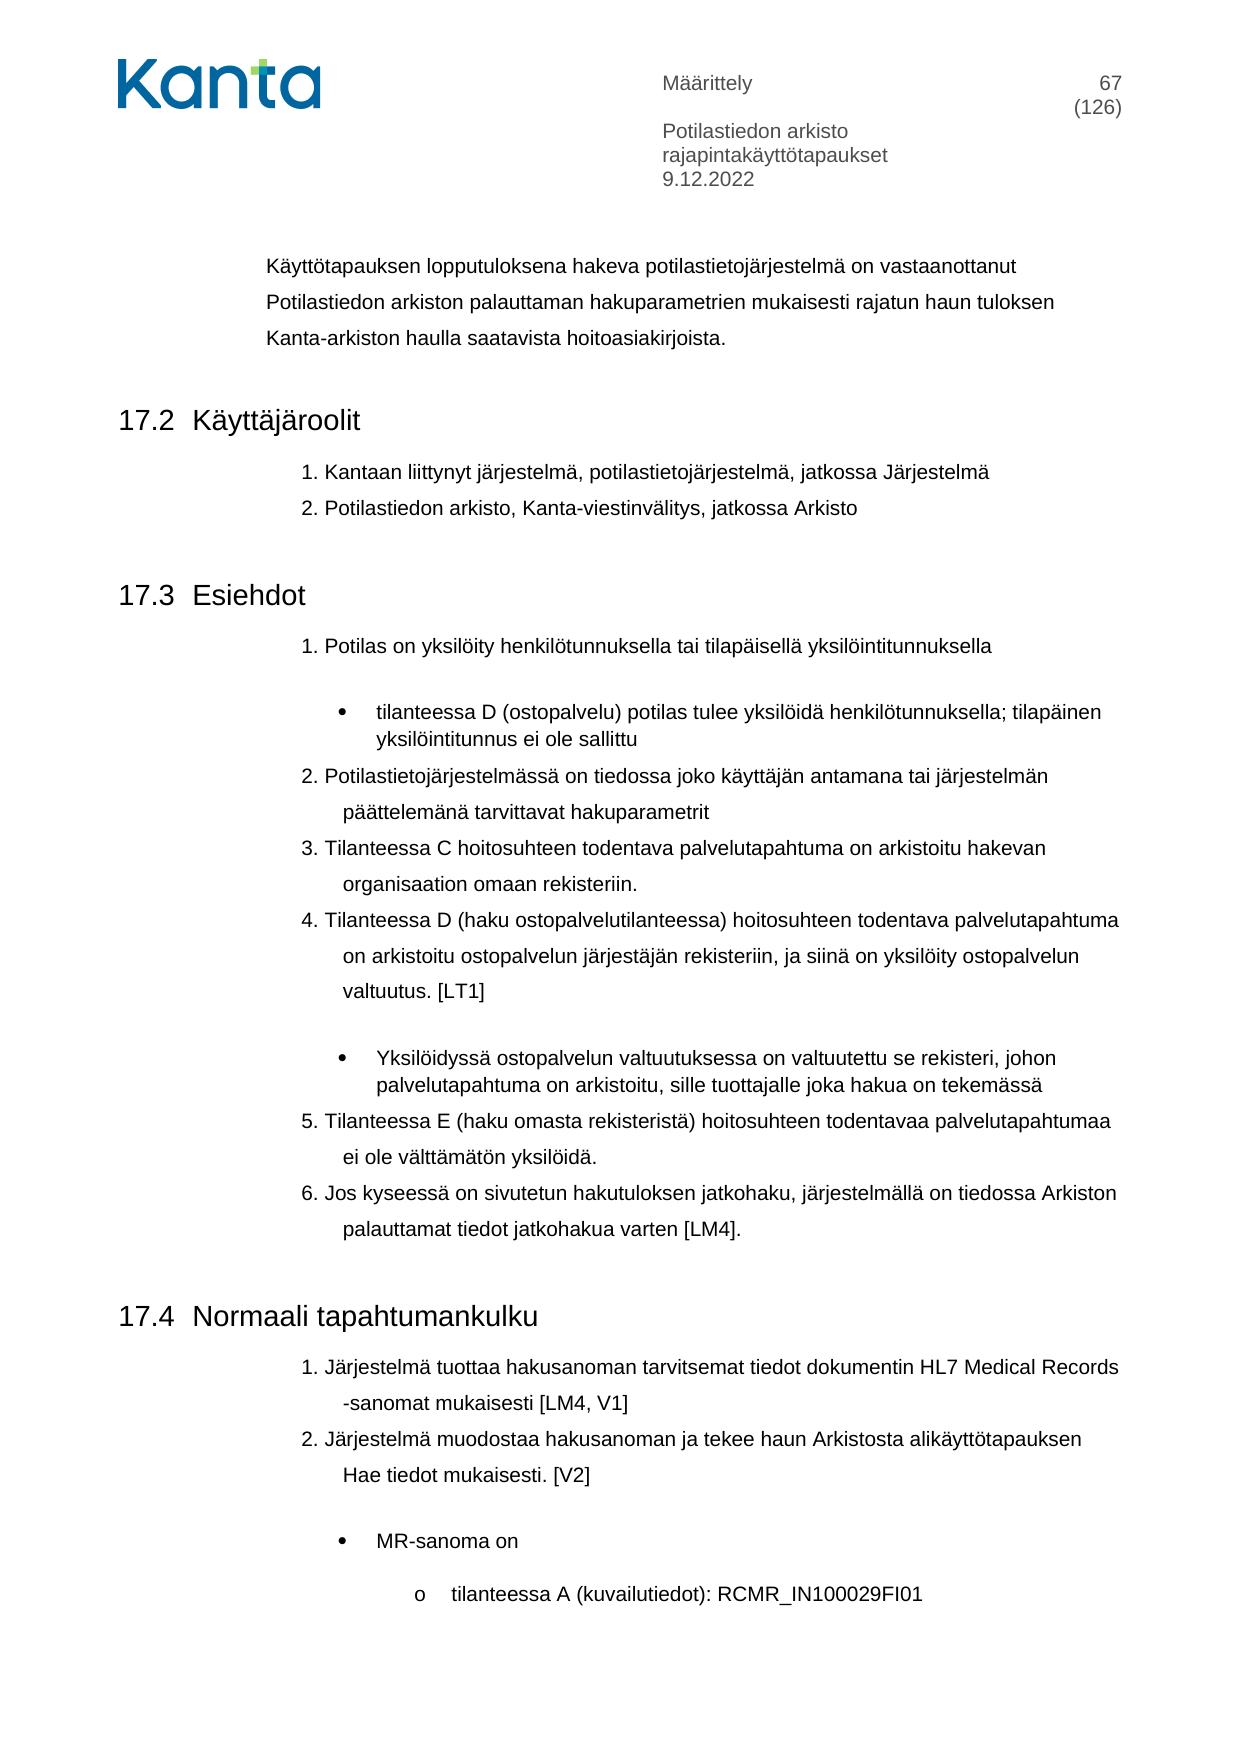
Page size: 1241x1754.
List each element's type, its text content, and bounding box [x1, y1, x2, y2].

list Tilanteessa C hoitosuhteen todentava palvelutapahtuma on arkistoitu hakevan organisaation omaan rekisteriin. [301, 836, 1122, 896]
subtitle Normaali tapahtumankulku [118, 1299, 1122, 1332]
subtitle Esiehdot [118, 578, 1122, 611]
list Jos kyseessä on sivutetun hakutuloksen jatkohaku, järjestelmällä on tiedossa Arkiston palauttamat tiedot jatkohakua varten [LM4]. [301, 1181, 1122, 1241]
list Potilastiedon arkisto, Kanta-viestinvälitys, jatkossa Arkisto [301, 496, 1122, 520]
list Tilanteessa D (haku ostopalvelutilanteessa) hoitosuhteen todentava palvelutapahtuma on arkistoitu ostopalvelun järjestäjän rekisteriin, ja siinä on yksilöity ostopalvelun valtuutus. [LT1] [301, 907, 1122, 1003]
list tilanteessa D (ostopalvelu) potilas tulee yksilöidä henkilötunnuksella; tilapäinen yksilöintitunnus ei ole sallittu [339, 697, 1122, 751]
list Tilanteessa E (haku omasta rekisteristä) hoitosuhteen todentavaa palvelutapahtumaa ei ole välttämätön yksilöidä. [301, 1109, 1122, 1169]
list Järjestelmä muodostaa hakusanoman ja tekee haun Arkistosta alikäyttötapauksen Hae tiedot mukaisesti. [V2] [301, 1427, 1122, 1487]
list Järjestelmä tuottaa hakusanoman tarvitsemat tiedot dokumentin HL7 Medical Records -sanomat mukaisesti [LM4, V1] [301, 1355, 1122, 1415]
list Yksilöidyssä ostopalvelun valtuutuksessa on valtuutettu se rekisteri, johon palvelutapahtuma on arkistoitu, sille tuottajalle joka hakua on tekemässä [339, 1042, 1122, 1097]
subtitle Käyttäjäroolit [118, 403, 1122, 437]
picture [118, 59, 321, 109]
list tilanteessa A (kuvailutiedot): RCMR_IN100029FI01 [414, 1580, 1122, 1607]
text Käyttötapauksen lopputuloksena hakeva potilastietojärjestelmä on vastaanottanut Potilastiedon arkiston palauttaman hakuparametrien mukaisesti rajatun haun tuloksen Kanta-arkiston haulla saatavista hoitoasiakirjoista. [266, 254, 1122, 350]
list Kantaan liittynyt järjestelmä, potilastietojärjestelmä, jatkossa Järjestelmä [301, 460, 1122, 484]
list MR-sanoma on [339, 1526, 1122, 1553]
list Potilas on yksilöity henkilötunnuksella tai tilapäisellä yksilöintitunnuksella [301, 634, 1122, 658]
list Potilastietojärjestelmässä on tiedossa joko käyttäjän antamana tai järjestelmän päättelemänä tarvittavat hakuparametrit [301, 764, 1122, 824]
